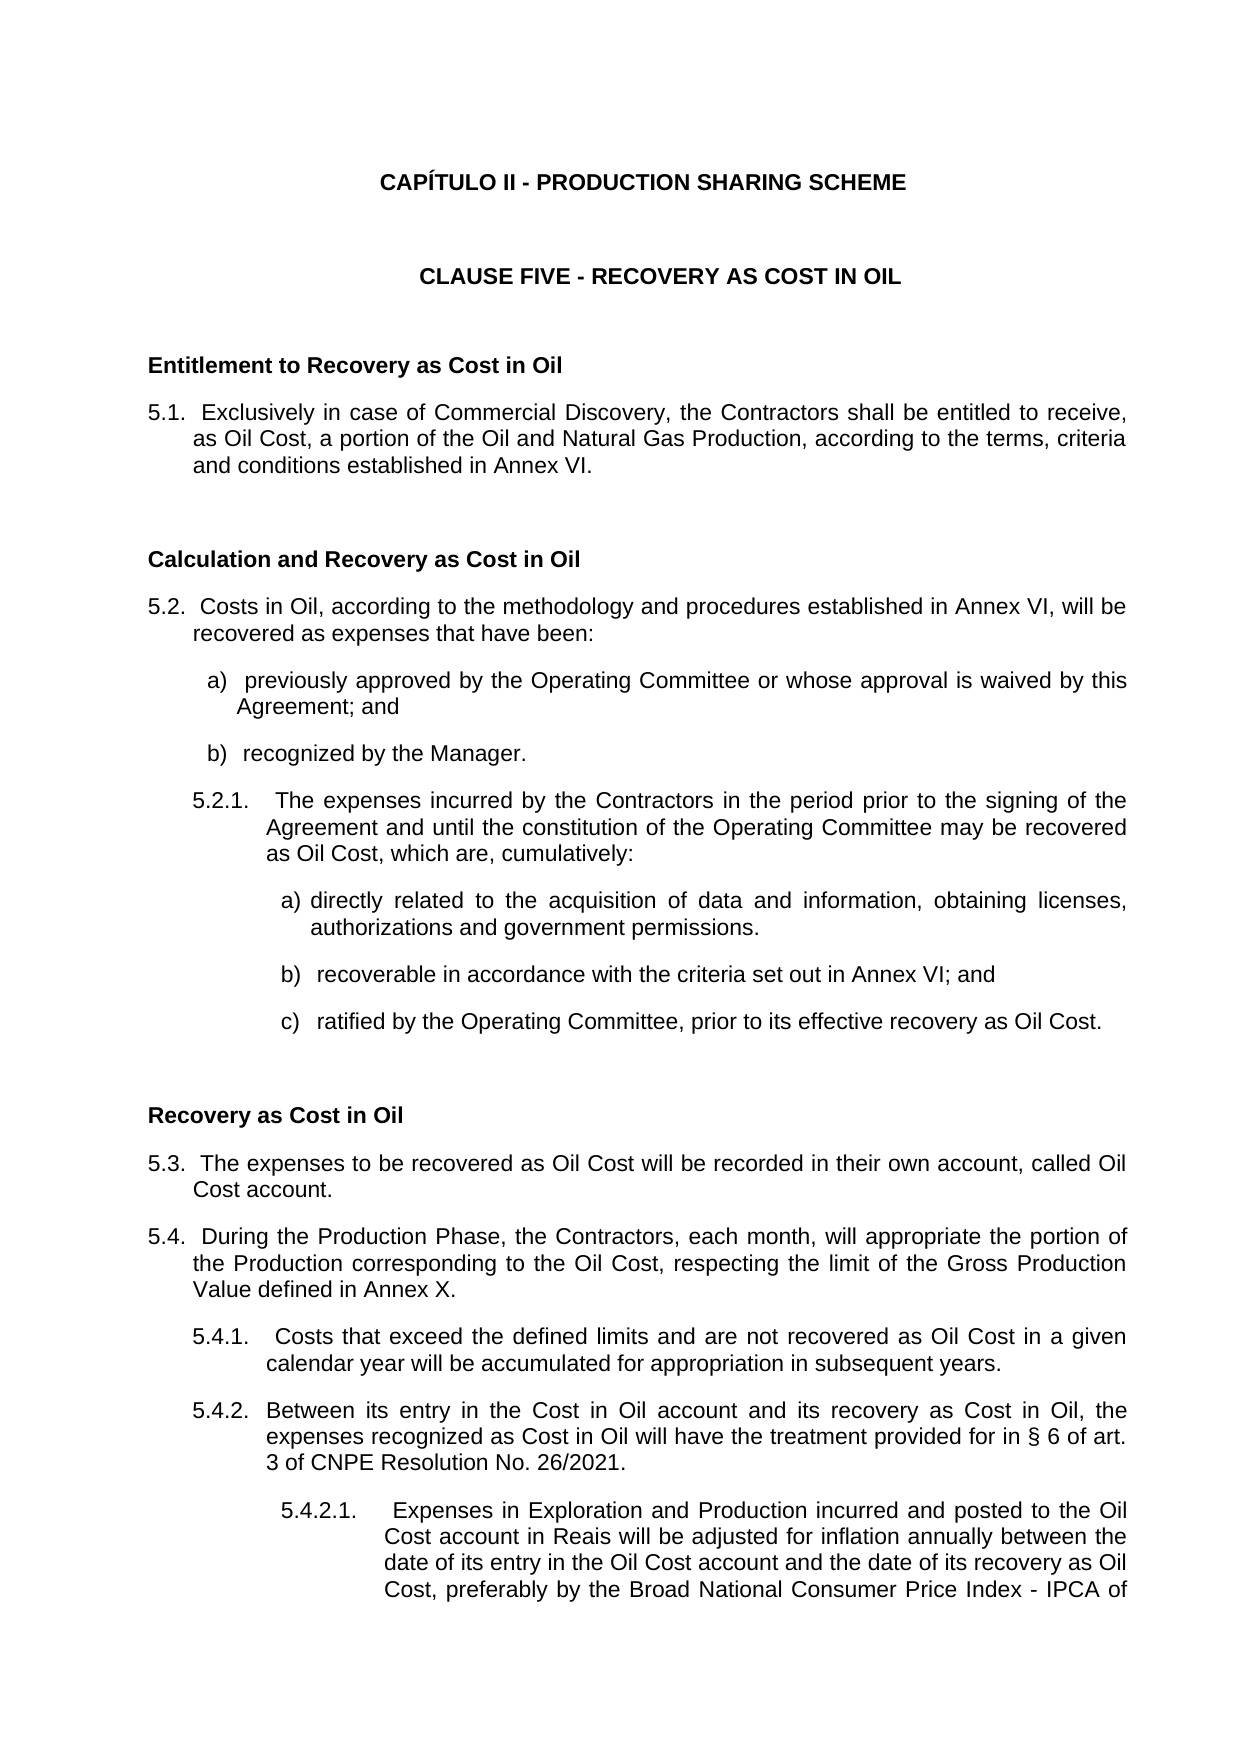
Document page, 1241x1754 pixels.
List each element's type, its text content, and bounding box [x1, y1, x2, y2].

list recoverable in accordance with the criteria set out in Annex VI; and [281, 961, 1128, 987]
text Clause five - Recovery as Cost in Oil [155, 263, 1128, 289]
list ratified by the Operating Committee, prior to its effective recovery as Oil Cost. [281, 1008, 1128, 1034]
text Entitlement to Recovery as Cost in Oil [148, 352, 1128, 378]
text The expenses to be recovered as Oil Cost will be recorded in their own account, called Oil Cost account. [148, 1150, 1128, 1202]
text Exclusively in case of Commercial Discovery, the Contractors shall be entitled to receive, as Oil Cost, a portion of the Oil and Natural Gas Production, according to the terms, criteria and conditions established in Annex VI. [148, 399, 1128, 478]
list directly related to the acquisition of data and information, obtaining licenses, authorizations and government permissions. [281, 887, 1128, 940]
text During the Production Phase, the Contractors, each month, will appropriate the portion of the Production corresponding to the Oil Cost, respecting the limit of the Gross Production Value defined in Annex X. [148, 1223, 1128, 1302]
text PRODUCTION SHARING SCHEME [236, 168, 1128, 195]
text Between its entry in the Cost in Oil account and its recovery as Cost in Oil, the expenses recognized as Cost in Oil will have the treatment provided for in § 6 of art. 3 of CNPE Resolution No. 26/2021. [192, 1397, 1128, 1476]
text Recovery as Cost in Oil [148, 1102, 1128, 1129]
text Calculation and Recovery as Cost in Oil [148, 546, 1128, 572]
list recognized by the Manager. [207, 740, 1128, 767]
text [281, 1497, 1128, 1602]
text The expenses incurred by the Contractors in the period prior to the signing of the Agreement and until the constitution of the Operating Committee may be recovered as Oil Cost, which are, cumulatively: [192, 787, 1128, 867]
list previously approved by the Operating Committee or whose approval is waived by this Agreement; and [207, 667, 1128, 719]
text Costs that exceed the defined limits and are not recovered as Oil Cost in a given calendar year will be accumulated for appropriation in subsequent years. [192, 1323, 1128, 1376]
text Costs in Oil, according to the methodology and procedures established in Annex VI, will be recovered as expenses that have been: [148, 593, 1128, 646]
